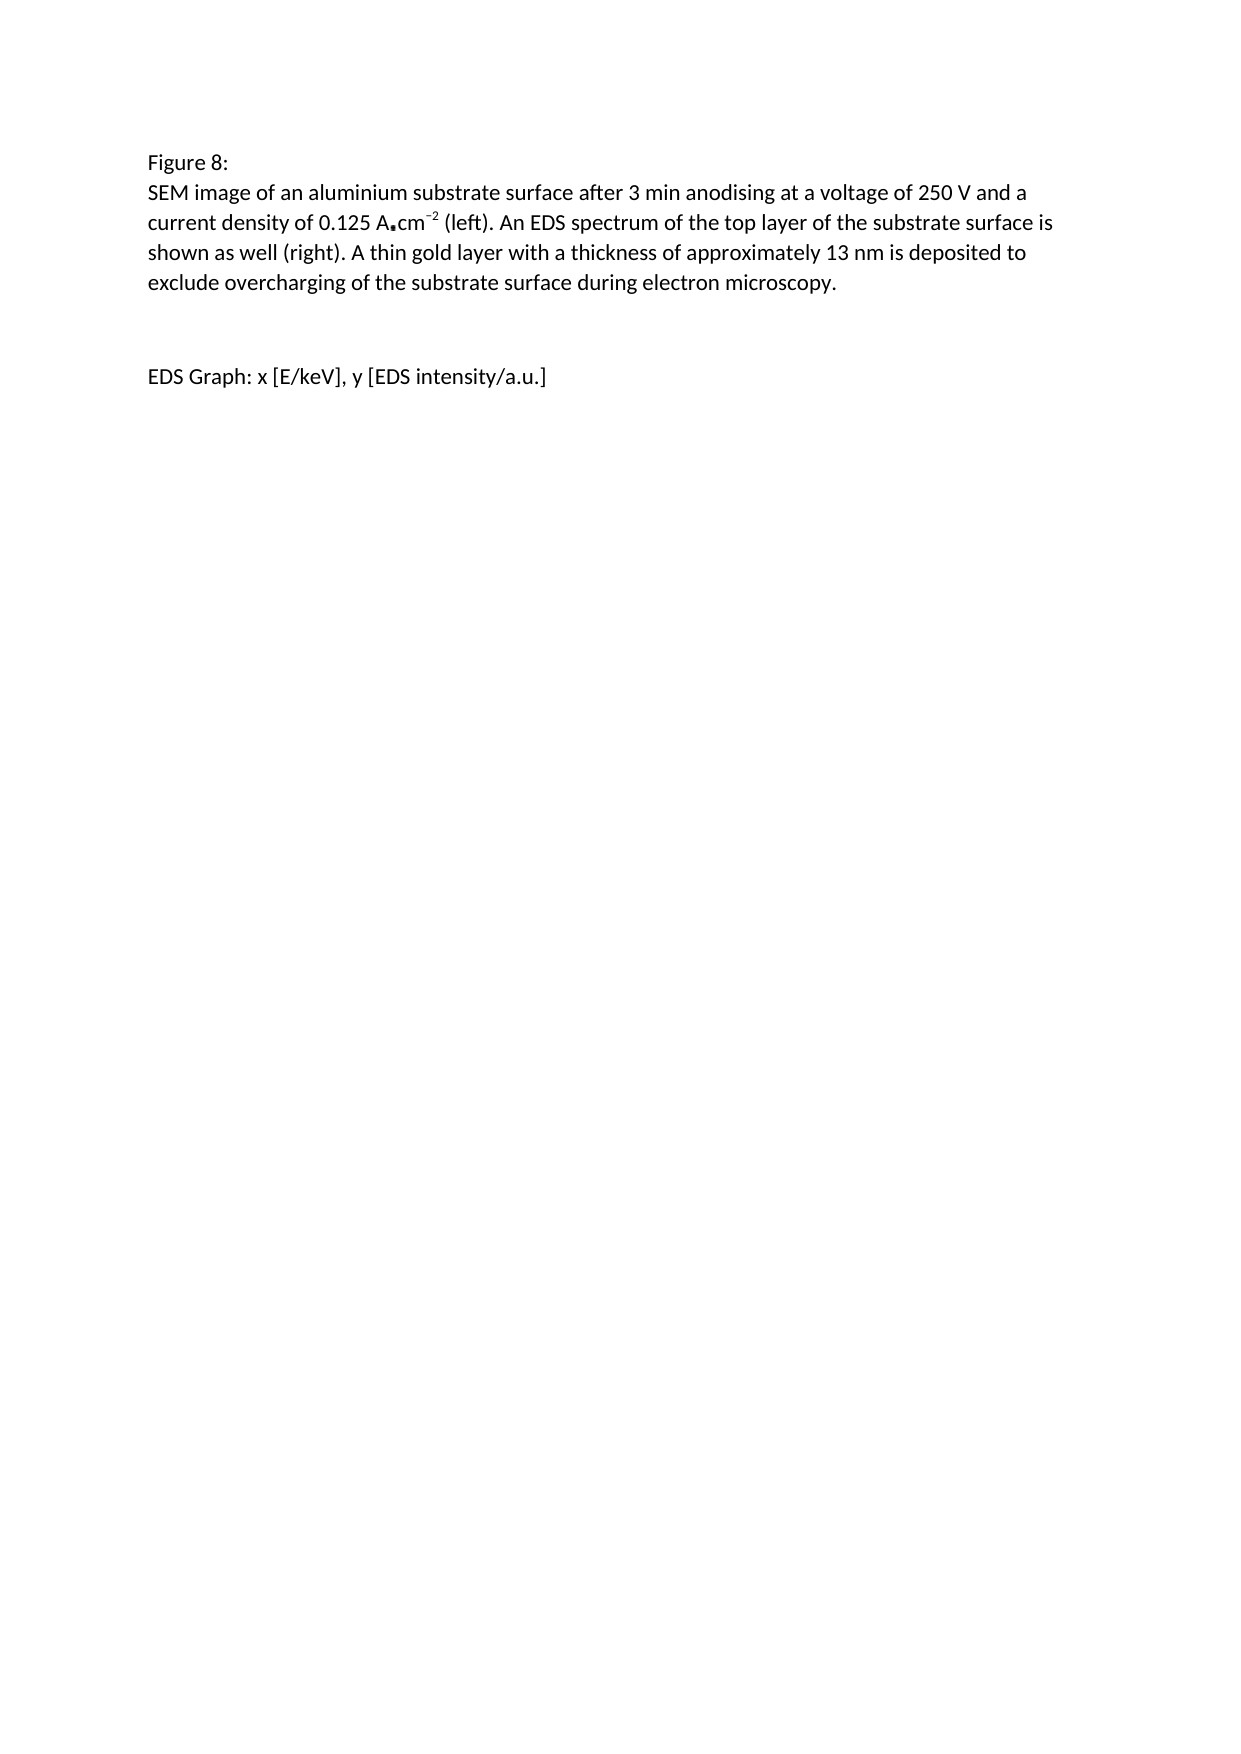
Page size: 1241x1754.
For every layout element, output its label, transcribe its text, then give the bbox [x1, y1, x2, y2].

text Figure 8: SEM image of an aluminium substrate surface after 3 min anodising at a voltage of 250 V and a current density of 0.125 Acm−2 (left). An EDS spectrum of the top layer of the substrate surface is shown as well (right). A thin gold layer with a thickness of approximately 13 nm is deposited to exclude overcharging of the substrate surface during electron microscopy. [148, 148, 1093, 296]
picture [389, 225, 398, 231]
text EDS Graph: x [E/keV], y [EDS intensity/a.u.] [148, 362, 1093, 390]
